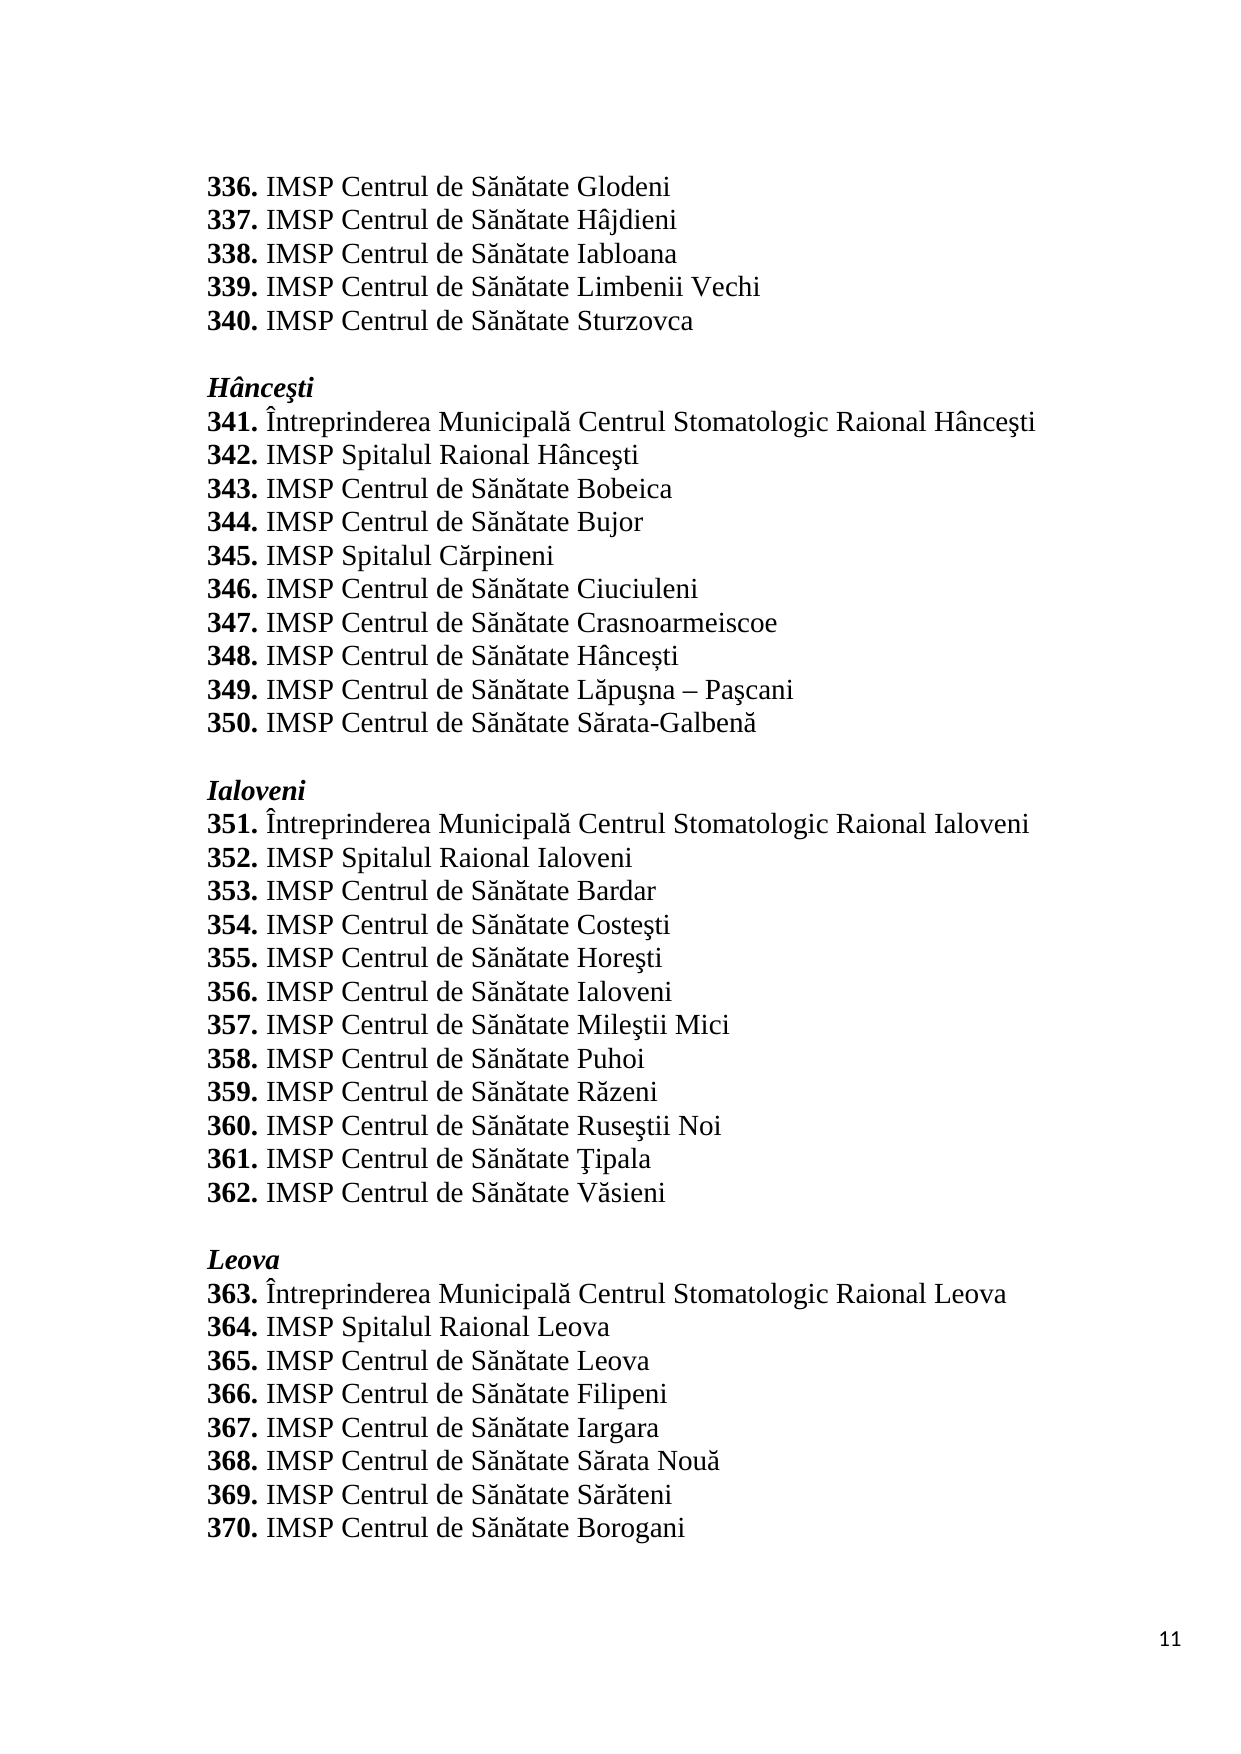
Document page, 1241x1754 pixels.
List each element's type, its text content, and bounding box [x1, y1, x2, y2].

list IMSP Centrul de Sănătate Filipeni [207, 1376, 1181, 1410]
list IMSP Centrul de Sănătate Glodeni [207, 169, 1181, 202]
list IMSP Spitalul Raional Hânceşti [207, 437, 1181, 471]
list IMSP Centrul de Sănătate Sturzovca [207, 303, 1181, 337]
list IMSP Centrul de Sănătate Horeşti [207, 940, 1181, 974]
list IMSP Spitalul Cărpineni [207, 538, 1181, 571]
list IMSP Centrul de Sănătate Sărata-Galbenă [207, 706, 1181, 739]
list Ialoveni [207, 773, 1181, 806]
list Întreprinderea Municipală Centrul Stomatologic Raional Ialoveni [207, 806, 1181, 840]
list IMSP Centrul de Sănătate Răzeni [207, 1074, 1181, 1108]
list IMSP Centrul de Sănătate Văsieni [207, 1175, 1181, 1209]
list IMSP Centrul de Sănătate Hâncești [207, 638, 1181, 672]
list IMSP Centrul de Sănătate Sărăteni [207, 1477, 1181, 1511]
list IMSP Centrul de Sănătate Crasnoarmeiscoe [207, 605, 1181, 638]
list IMSP Centrul de Sănătate Limbenii Vechi [207, 269, 1181, 303]
list IMSP Centrul de Sănătate Ţipala [207, 1142, 1181, 1175]
list IMSP Centrul de Sănătate Sărata Nouă [207, 1443, 1181, 1477]
list IMSP Spitalul Raional Leova [207, 1309, 1181, 1343]
list IMSP Centrul de Sănătate Lăpuşna – Paşcani [207, 672, 1181, 706]
list IMSP Centrul de Sănătate Iabloana [207, 236, 1181, 269]
list Întreprinderea Municipală Centrul Stomatologic Raional Hânceşti [207, 404, 1181, 437]
list IMSP Centrul de Sănătate Iargara [207, 1410, 1181, 1443]
list IMSP Centrul de Sănătate Ciuciuleni [207, 571, 1181, 605]
list IMSP Centrul de Sănătate Puhoi [207, 1041, 1181, 1074]
list IMSP Centrul de Sănătate Hâjdieni [207, 202, 1181, 236]
list IMSP Centrul de Sănătate Borogani [207, 1511, 1181, 1544]
list IMSP Centrul de Sănătate Leova [207, 1343, 1181, 1376]
list IMSP Spitalul Raional Ialoveni [207, 840, 1181, 873]
list IMSP Centrul de Sănătate Costeşti [207, 907, 1181, 940]
list IMSP Centrul de Sănătate Mileştii Mici [207, 1007, 1181, 1041]
list Întreprinderea Municipală Centrul Stomatologic Raional Leova [207, 1276, 1181, 1309]
list IMSP Centrul de Sănătate Bobeica [207, 471, 1181, 504]
list IMSP Centrul de Sănătate Ialoveni [207, 974, 1181, 1007]
list IMSP Centrul de Sănătate Bujor [207, 504, 1181, 538]
list IMSP Centrul de Sănătate Ruseştii Noi [207, 1108, 1181, 1142]
list IMSP Centrul de Sănătate Bardar [207, 873, 1181, 907]
list Hânceşti [207, 370, 1181, 404]
list Leova [207, 1242, 1181, 1276]
